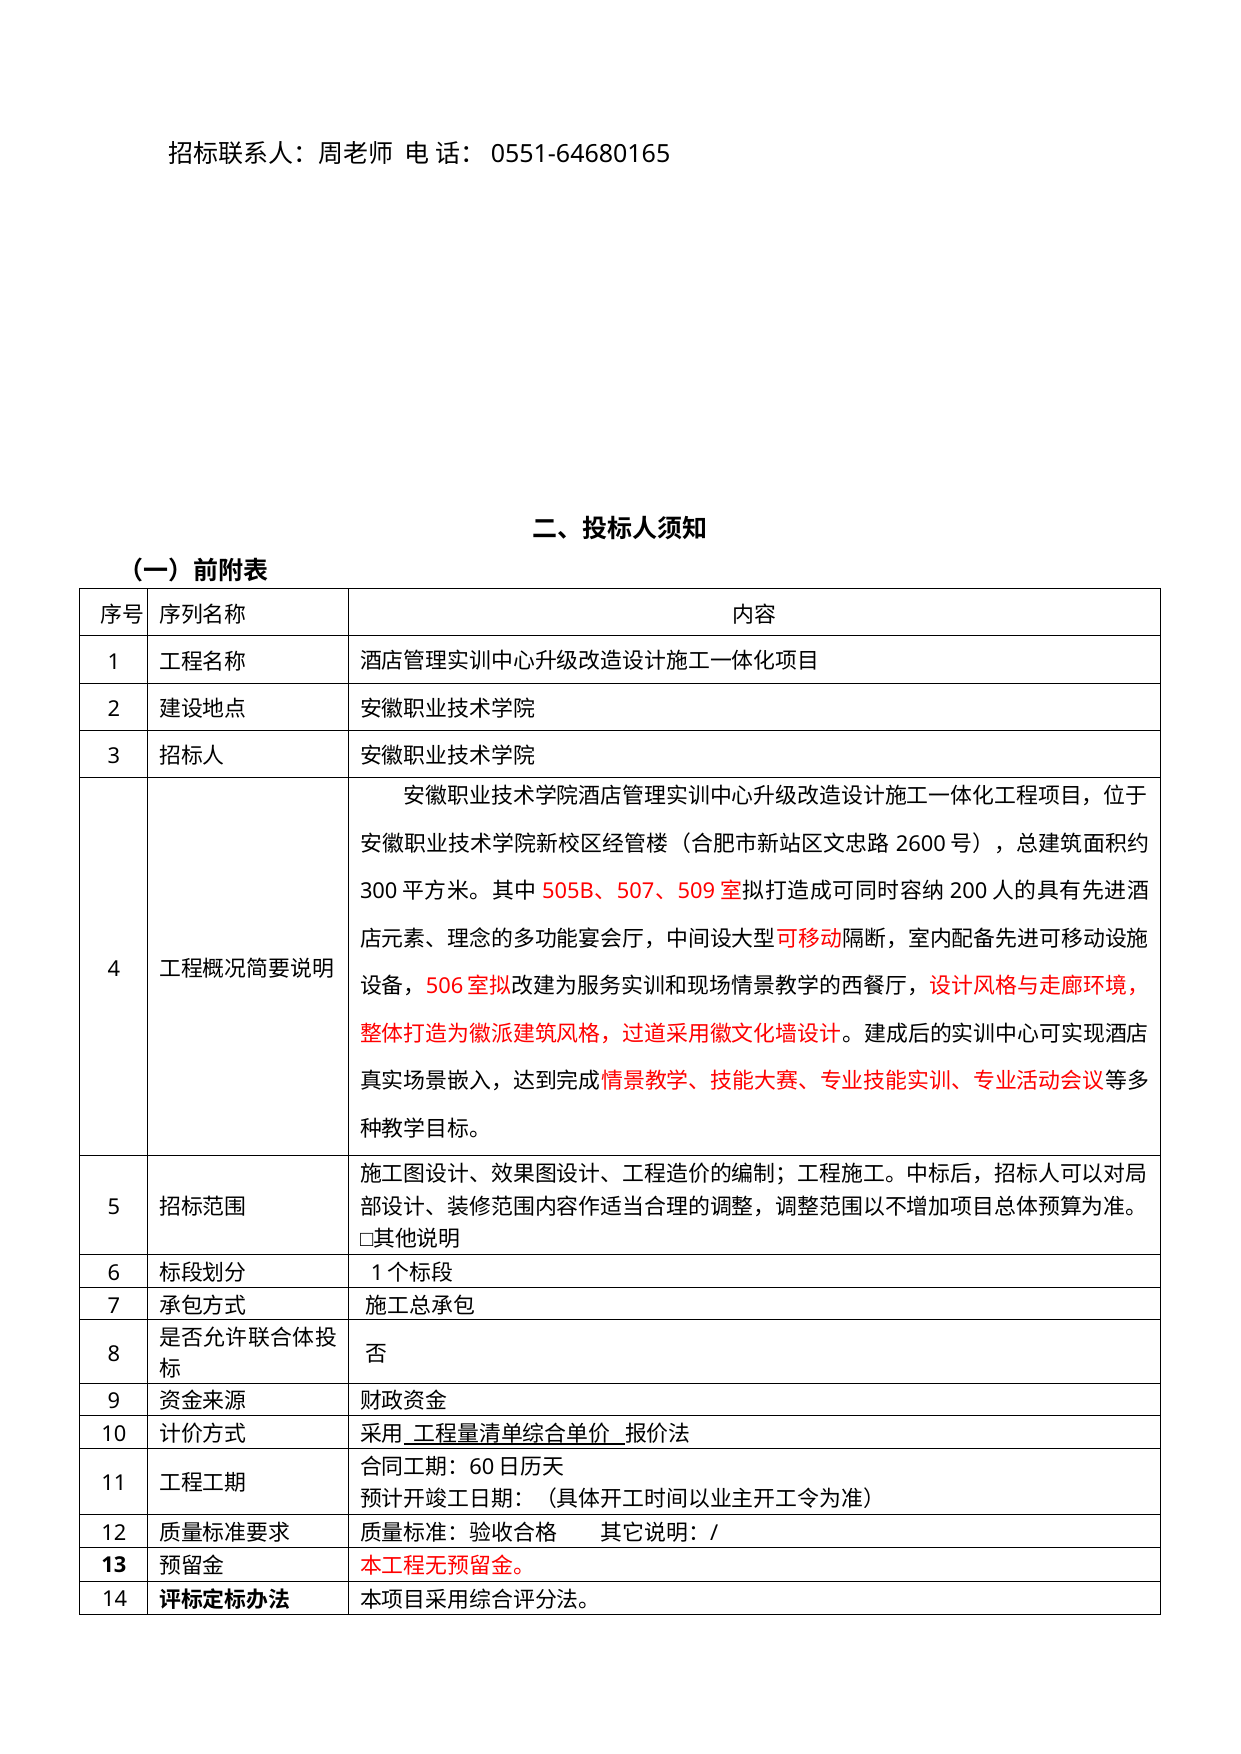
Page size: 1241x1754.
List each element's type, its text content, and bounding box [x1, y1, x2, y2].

table_cell 8 [80, 1320, 147, 1383]
text （一）前附表 [118, 546, 1122, 588]
table_header 内容 [349, 589, 1160, 635]
table_cell 安徽职业技术学院 [349, 684, 1160, 730]
table_cell 工程概况简要说明 [148, 778, 348, 1155]
table_cell 评标定标办法 [148, 1582, 348, 1614]
table_cell 1 [80, 636, 147, 682]
table_cell 施工图设计、效果图设计、工程造价的编制；工程施工。中标后，招标人可以对局部设计、装修范围内容作适当合理的调整，调整范围以不增加项目总体预算为准。 □其他说明 [349, 1156, 1160, 1253]
table_cell 否 [349, 1320, 1160, 1383]
table_cell 安徽职业技术学院 [349, 731, 1160, 777]
table_cell 本项目采用综合评分法。 [349, 1582, 1160, 1614]
table_cell 标段划分 [148, 1255, 348, 1287]
table_cell 施工总承包 [349, 1288, 1160, 1319]
table_cell 建设地点 [148, 684, 348, 730]
table_cell 14 [80, 1582, 147, 1614]
table_cell 采用 工程量清单综合单价 报价法 [349, 1416, 1160, 1447]
table_cell 11 [80, 1449, 147, 1513]
text 二、投标人须知 [118, 504, 1122, 546]
text 招标联系人：周老师 电 话： 0551-64680165 [118, 129, 1122, 171]
table_cell 12 [80, 1515, 147, 1547]
table_cell 安徽职业技术学院酒店管理实训中心升级改造设计施工一体化工程项目，位于安徽职业技术学院新校区经管楼（合肥市新站区文忠路2600号），总建筑面积约300平方米。其中505B、507、509室拟打造成可同时容纳200人的具有先进酒店元素、理念的多功能宴会厅，中间设大型可移动隔断，室内配备先进可移动设施设备，506室拟改建为服务实训和现场情景教学的西餐厅，设计风格与走廊环境，整体打造为徽派建筑风格，过道采用徽文化墙设计。建成后的实训中心可实现酒店真实场景嵌入，达到完成情景教学、技能大赛、专业技能实训、专业活动会议等多种教学目标。 [349, 778, 1160, 1155]
table_cell 是否允许联合体投标 [148, 1320, 348, 1383]
table_cell 13 [80, 1548, 147, 1581]
table_cell 9 [80, 1384, 147, 1415]
table_cell 预留金 [148, 1548, 348, 1581]
table_cell 10 [80, 1416, 147, 1447]
table_cell 质量标准：验收合格 其它说明：/ [349, 1515, 1160, 1547]
table_cell 4 [80, 778, 147, 1155]
table_cell 7 [80, 1288, 147, 1319]
table_header 序号 [80, 589, 147, 635]
table_cell 3 [80, 731, 147, 777]
table_cell 酒店管理实训中心升级改造设计施工一体化项目 [349, 636, 1160, 682]
table_cell 本工程无预留金。 [349, 1548, 1160, 1581]
table_cell 工程名称 [148, 636, 348, 682]
table_cell 工程工期 [148, 1449, 348, 1513]
table_cell 质量标准要求 [148, 1515, 348, 1547]
table_cell 6 [80, 1255, 147, 1287]
table_cell 2 [80, 684, 147, 730]
table_cell 招标人 [148, 731, 348, 777]
table_cell 资金来源 [148, 1384, 348, 1415]
table_cell 合同工期：60日历天 预计开竣工日期：（具体开工时间以业主开工令为准） [349, 1449, 1160, 1513]
table_header 序列名称 [148, 589, 348, 635]
table_cell 招标范围 [148, 1156, 348, 1253]
table_cell 承包方式 [148, 1288, 348, 1319]
table_cell 1个标段 [349, 1255, 1160, 1287]
table_cell 财政资金 [349, 1384, 1160, 1415]
table_cell 5 [80, 1156, 147, 1253]
table_cell 计价方式 [148, 1416, 348, 1447]
